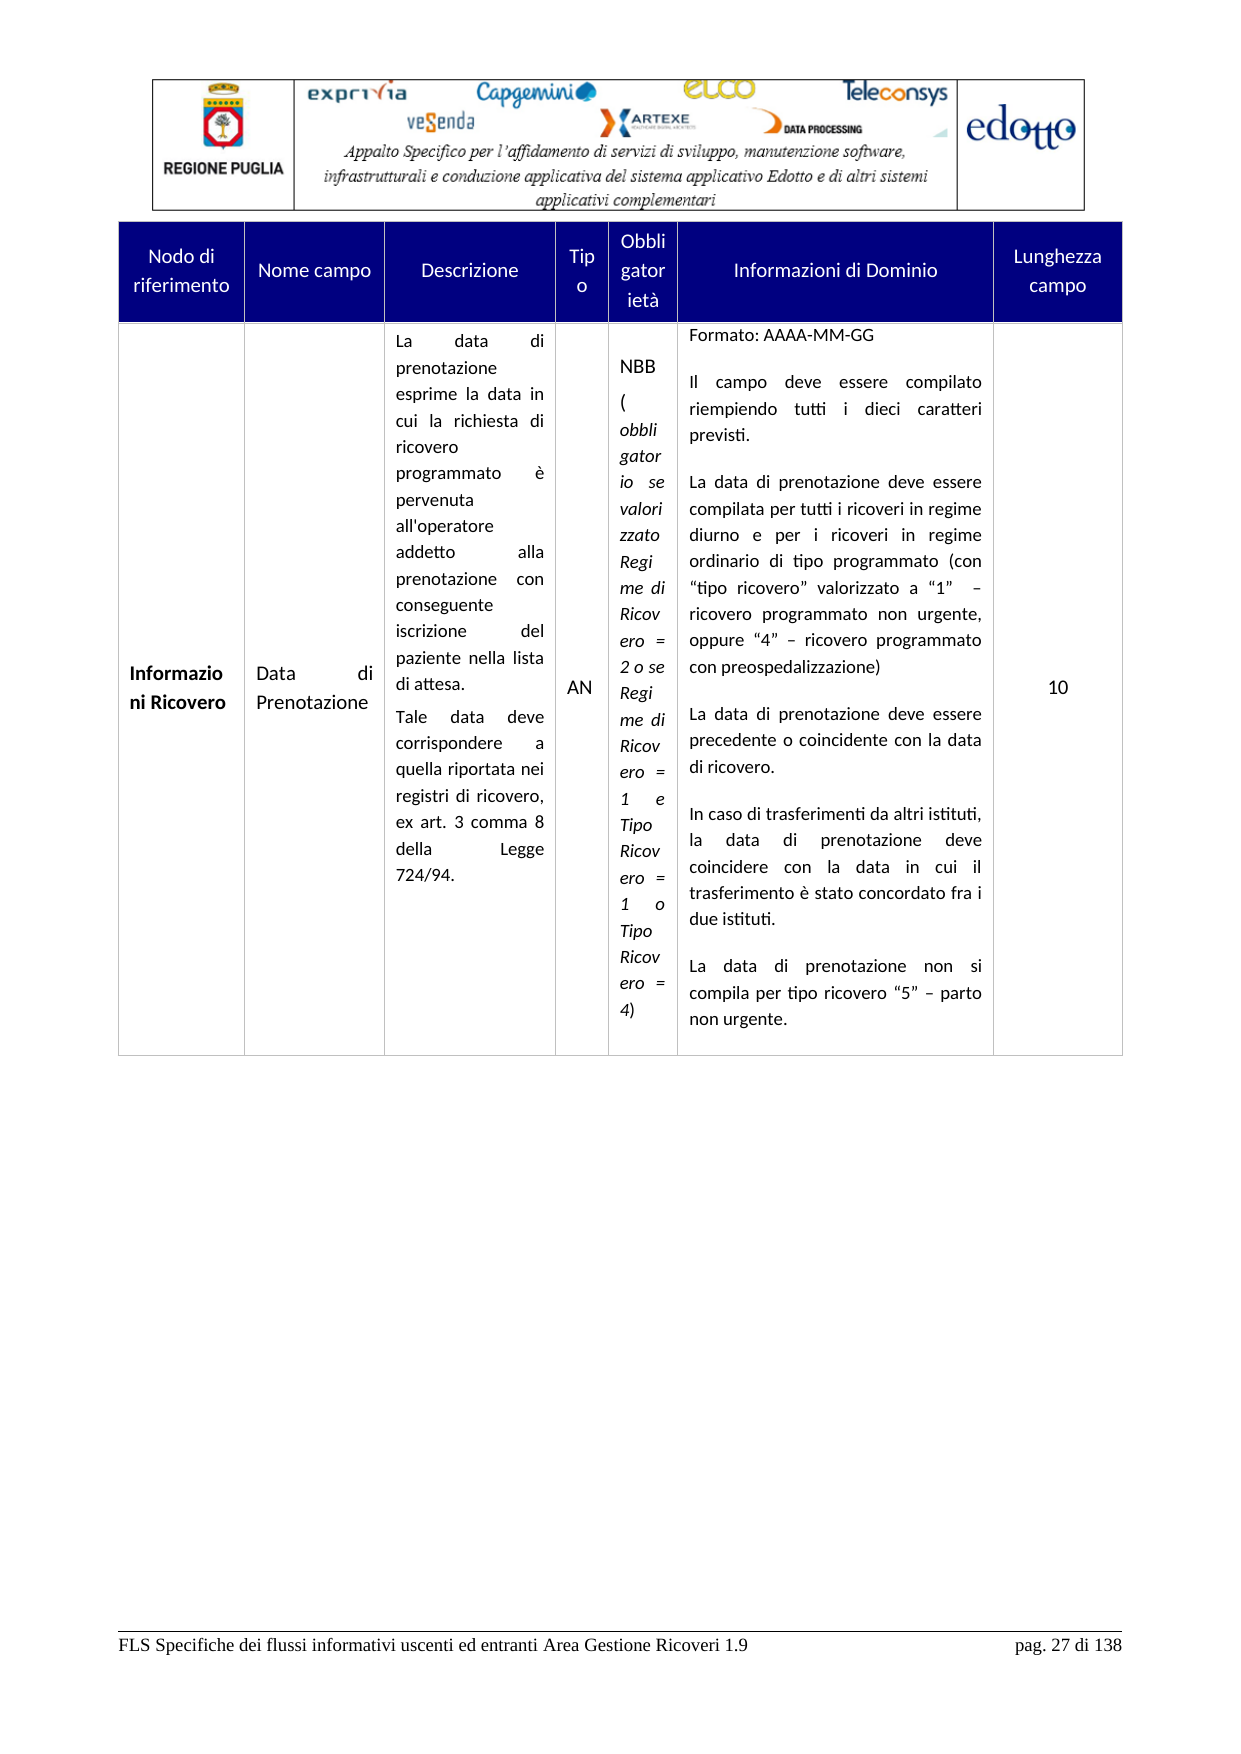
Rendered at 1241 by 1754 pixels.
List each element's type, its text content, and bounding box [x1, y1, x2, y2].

table_header Lunghezza campo [994, 222, 1122, 322]
table_cell NBB (obbligatorio se valorizzato Regime di Ricovero = 2 o se Regime di Ricovero = 1 e Tipo Ricovero = 1 o Tipo Ricovero = 4) [609, 324, 677, 1055]
table_cell Formato: AAAA-MM-GG Il campo deve essere compilato riempiendo tutti i dieci caratteri previsti. La data di prenotazione deve essere compilata per tutti i ricoveri in regime diurno e per i ricoveri in regime ordinario di tipo programmato (con “tipo ricovero” valorizzato a “1” – ricovero programmato non urgente, oppure “4” – ricovero programmato con preospedalizzazione) La data di prenotazione deve essere precedente o coincidente con la data di ricovero. In caso di trasferimenti da altri istituti, la data di prenotazione deve coincidere con la data in cui il trasferimento è stato concordato fra i due istituti. La data di prenotazione non si compila per tipo ricovero “5” – parto non urgente. [678, 324, 993, 1055]
table_header Nodo di riferimento [119, 222, 244, 322]
table_cell AN [556, 324, 608, 1055]
table_header Nome campo [245, 222, 384, 322]
table_cell 10 [994, 324, 1122, 1055]
table_cell Data di Prenotazione [245, 324, 384, 1055]
table_header Descrizione [385, 222, 555, 322]
table_header Informazioni di Dominio [678, 222, 993, 322]
picture [147, 73, 1093, 218]
table_header Obbligatorietà [609, 222, 677, 322]
table_cell La data di prenotazione esprime la data in cui la richiesta di ricovero programmato è pervenuta all'operatore addetto alla prenotazione con conseguente iscrizione del paziente nella lista di attesa. Tale data deve corrispondere a quella riportata nei registri di ricovero, ex art. 3 comma 8 della Legge 724/94. [385, 324, 555, 1055]
table_header Tipo [556, 222, 608, 322]
table_cell Informazioni Ricovero [119, 324, 244, 1055]
